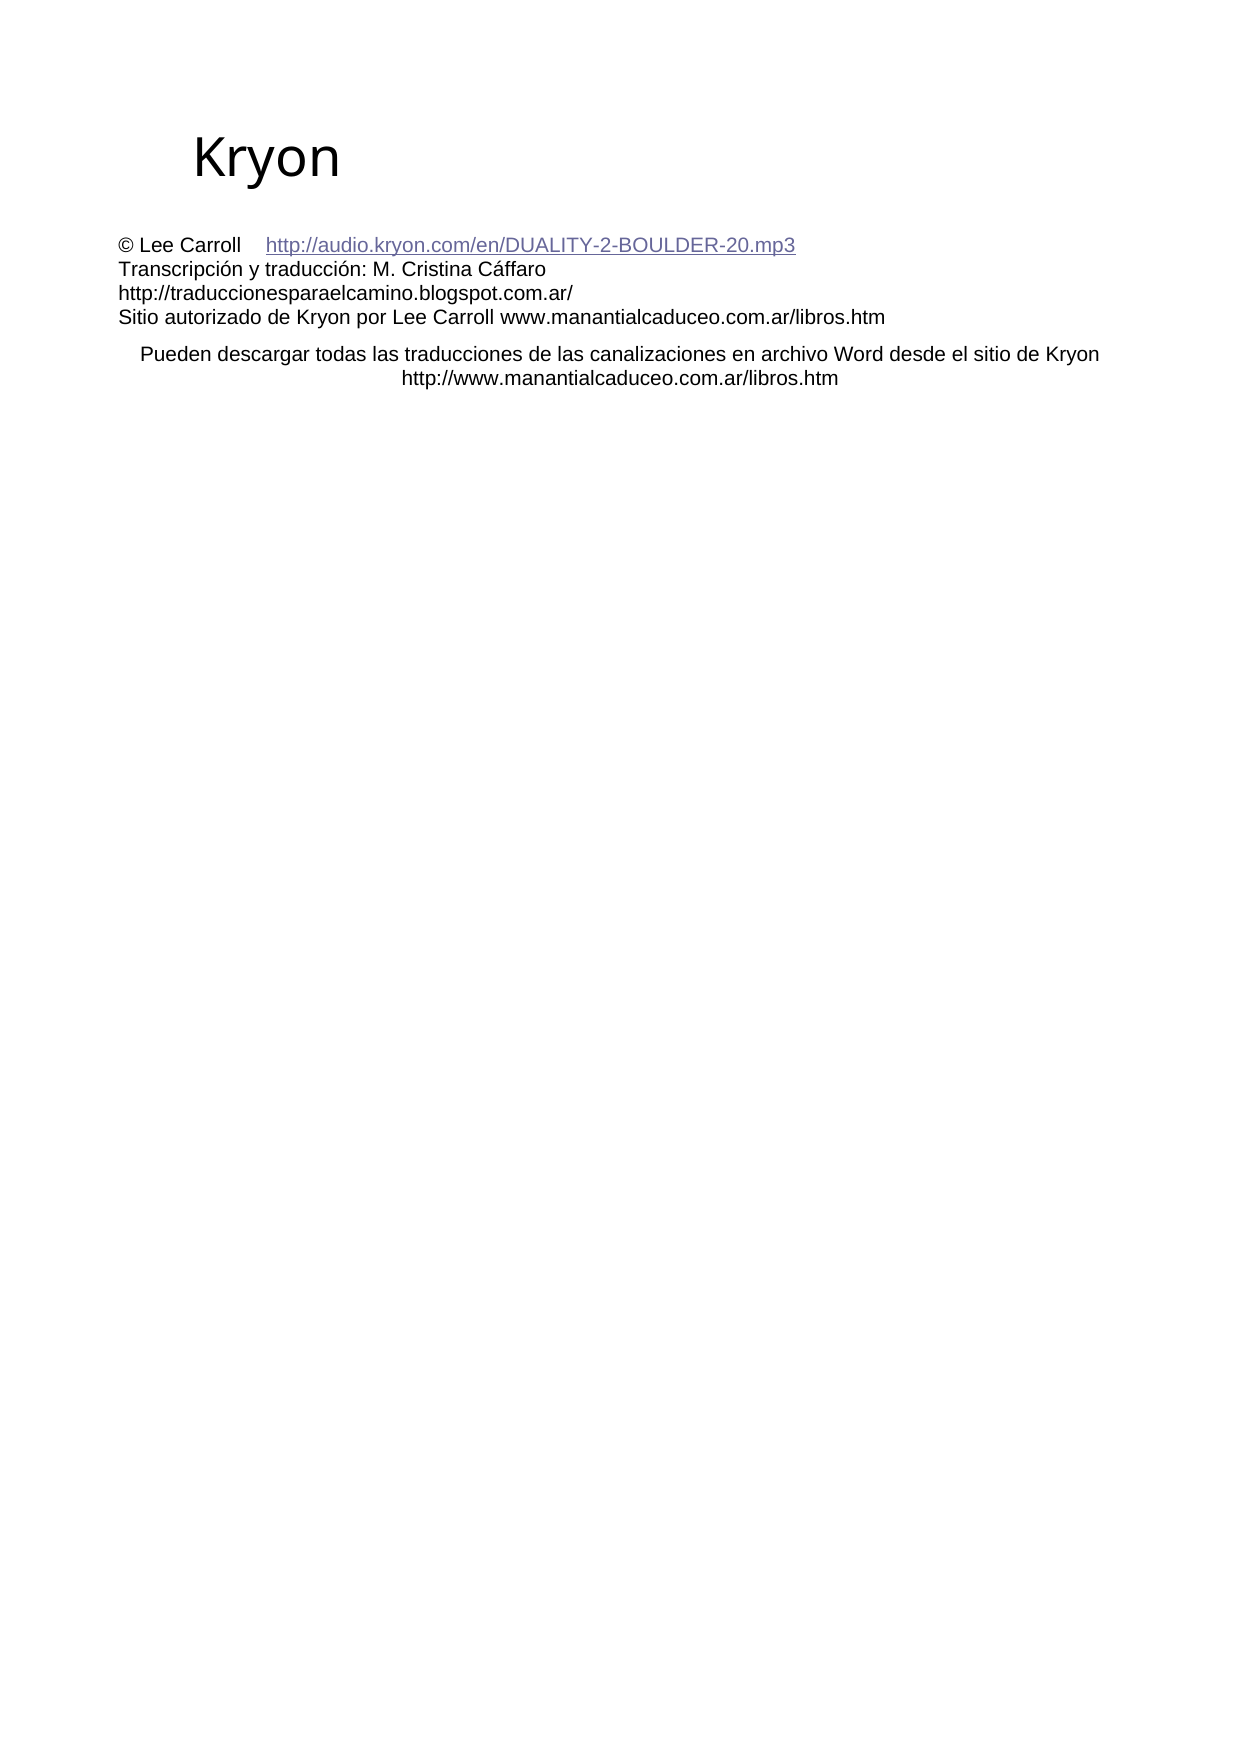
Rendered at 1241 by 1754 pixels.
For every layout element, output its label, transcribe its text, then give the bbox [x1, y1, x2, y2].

text Pueden descargar todas las traducciones de las canalizaciones en archivo Word desde el sitio de Kryon http://www.manantialcaduceo.com.ar/libros.htm [118, 341, 1122, 389]
text © Lee Carroll http://audio.kryon.com/en/DUALITY-2-BOULDER-20.mp3 Transcripción y traducción: M. Cristina Cáffaro http://traduccionesparaelcamino.blogspot.com.ar/ Sitio autorizado de Kryon por Lee Carroll www.manantialcaduceo.com.ar/libros.htm [118, 233, 1122, 329]
text Kryon [118, 118, 1122, 221]
